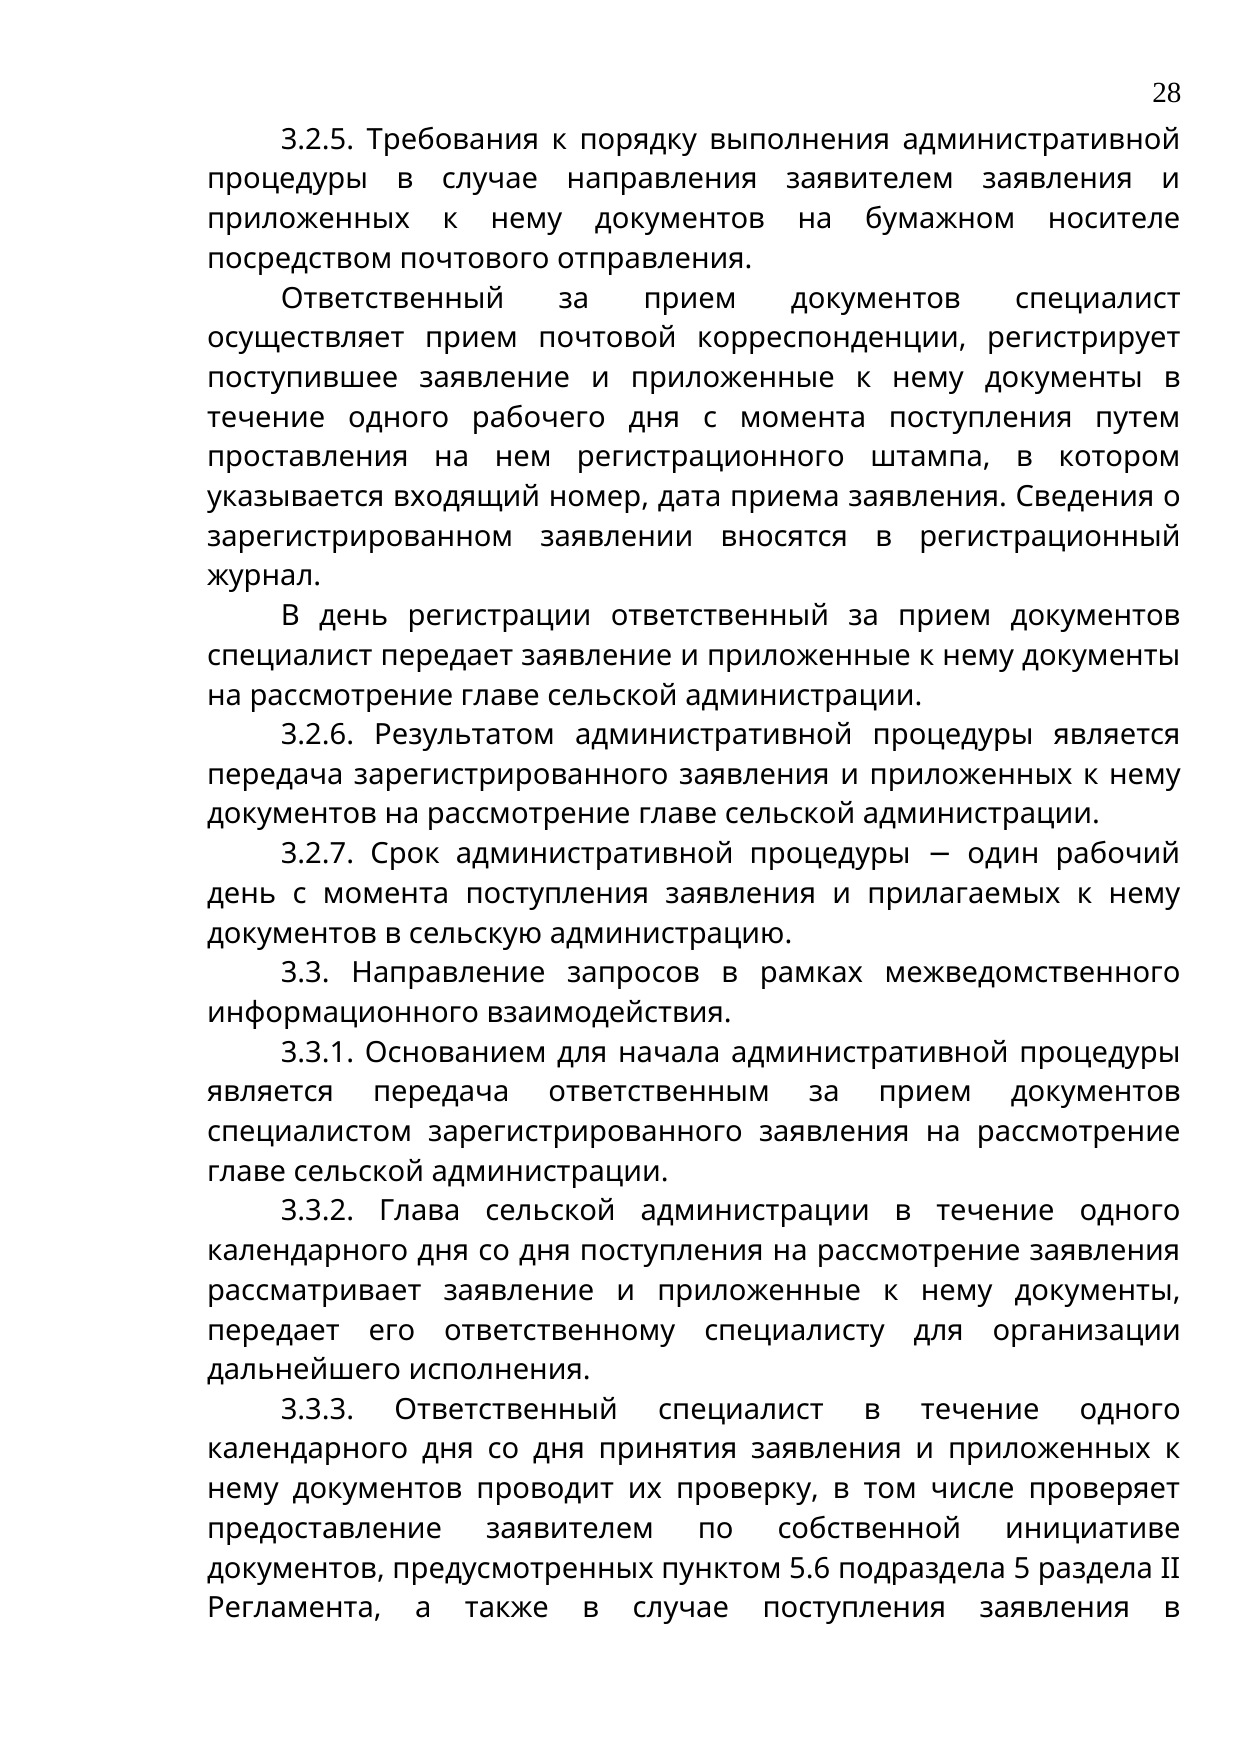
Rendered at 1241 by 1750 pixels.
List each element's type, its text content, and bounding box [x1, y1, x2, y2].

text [207, 1388, 1181, 1626]
text В день регистрации ответственный за прием документов специалист передает заявление и приложенные к нему документы на рассмотрение главе сельской администрации. [207, 594, 1181, 713]
text 3.2.7. Срок административной процедуры − один рабочий день с момента поступления заявления и прилагаемых к нему документов в сельскую администрацию. [207, 832, 1181, 952]
text Ответственный за прием документов специалист осуществляет прием почтовой корреспонденции, регистрирует поступившее заявление и приложенные к нему документы в течение одного рабочего дня с момента поступления путем проставления на нем регистрационного штампа, в котором указывается входящий номер, дата приема заявления. Сведения о зарегистрированном заявлении вносятся в регистрационный журнал. [207, 277, 1181, 594]
text 3.3.2. Глава сельской администрации в течение одного календарного дня со дня поступления на рассмотрение заявления рассматривает заявление и приложенные к нему документы, передает его ответственному специалисту для организации дальнейшего исполнения. [207, 1190, 1181, 1388]
text 3.3. Направление запросов в рамках межведомственного информационного взаимодействия. [207, 952, 1181, 1031]
text 3.2.6. Результатом административной процедуры является передача зарегистрированного заявления и приложенных к нему документов на рассмотрение главе сельской администрации. [207, 713, 1181, 832]
text 3.3.1. Основанием для начала административной процедуры является передача ответственным за прием документов специалистом зарегистрированного заявления на рассмотрение главе сельской администрации. [207, 1031, 1181, 1190]
text 3.2.5. Требования к порядку выполнения административной процедуры в случае направления заявителем заявления и приложенных к нему документов на бумажном носителе посредством почтового отправления. [207, 118, 1181, 277]
